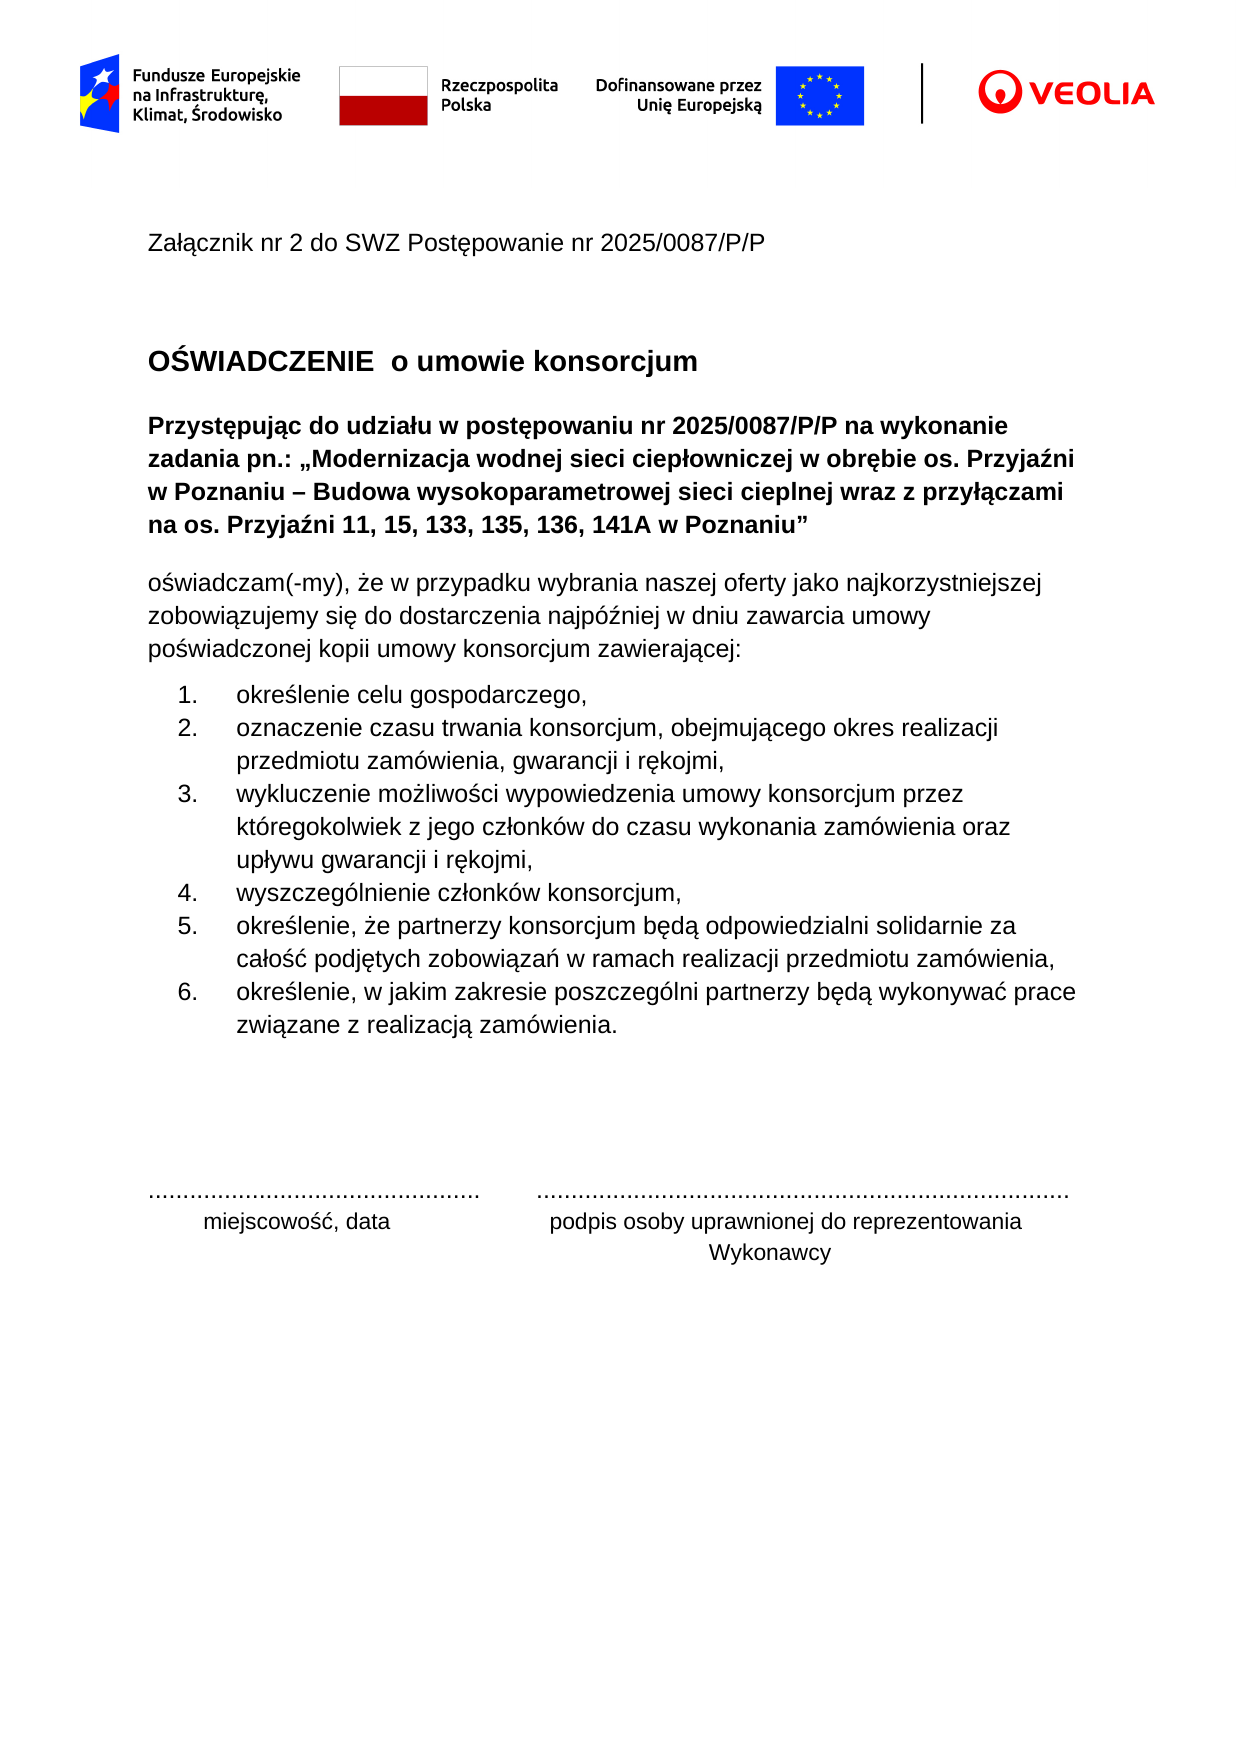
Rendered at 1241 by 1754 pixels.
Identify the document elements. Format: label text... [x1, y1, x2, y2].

picture [3, 0, 1236, 188]
list określenie celu gospodarczego, [177, 680, 1093, 709]
list oznaczenie czasu trwania konsorcjum, obejmującego okres realizacji przedmiotu zamówienia, gwarancji i rękojmi, [177, 713, 1093, 775]
text Załącznik nr 2 do SWZ Postępowanie nr 2025/0087/P/P [148, 227, 1093, 256]
text Przystępując do udziału w postępowaniu nr 2025/0087/P/P na wykonanie zadania pn.: „Modernizacja wodnej sieci ciepłowniczej w obrębie os. Przyjaźni w Poznaniu – Budowa wysokoparametrowej sieci cieplnej wraz z przyłączami na os. Przyjaźni 11, 15, 133, 135, 136, 141A w Poznaniu” [148, 411, 1093, 539]
list określenie, że partnerzy konsorcjum będą odpowiedzialni solidarnie za całość podjętych zobowiązań w ramach realizacji przedmiotu zamówienia, [177, 911, 1093, 973]
text ................................................ ............................................................................. [148, 1175, 1093, 1204]
text miejscowość, data podpis osoby uprawnionej do reprezentowania Wykonawcy [148, 1208, 1093, 1265]
text oświadczam(-my), że w przypadku wybrania naszej oferty jako najkorzystniejszej zobowiązujemy się do dostarczenia najpóźniej w dniu zawarcia umowy poświadczonej kopii umowy konsorcjum zawierającej: [148, 568, 1093, 663]
list wyszczególnienie członków konsorcjum, [177, 878, 1093, 907]
list określenie, w jakim zakresie poszczególni partnerzy będą wykonywać prace związane z realizacją zamówienia. [177, 977, 1093, 1039]
list wykluczenie możliwości wypowiedzenia umowy konsorcjum przez któregokolwiek z jego członków do czasu wykonania zamówienia oraz upływu gwarancji i rękojmi, [177, 779, 1093, 874]
text OŚWIADCZENIE o umowie konsorcjum [148, 343, 1088, 377]
